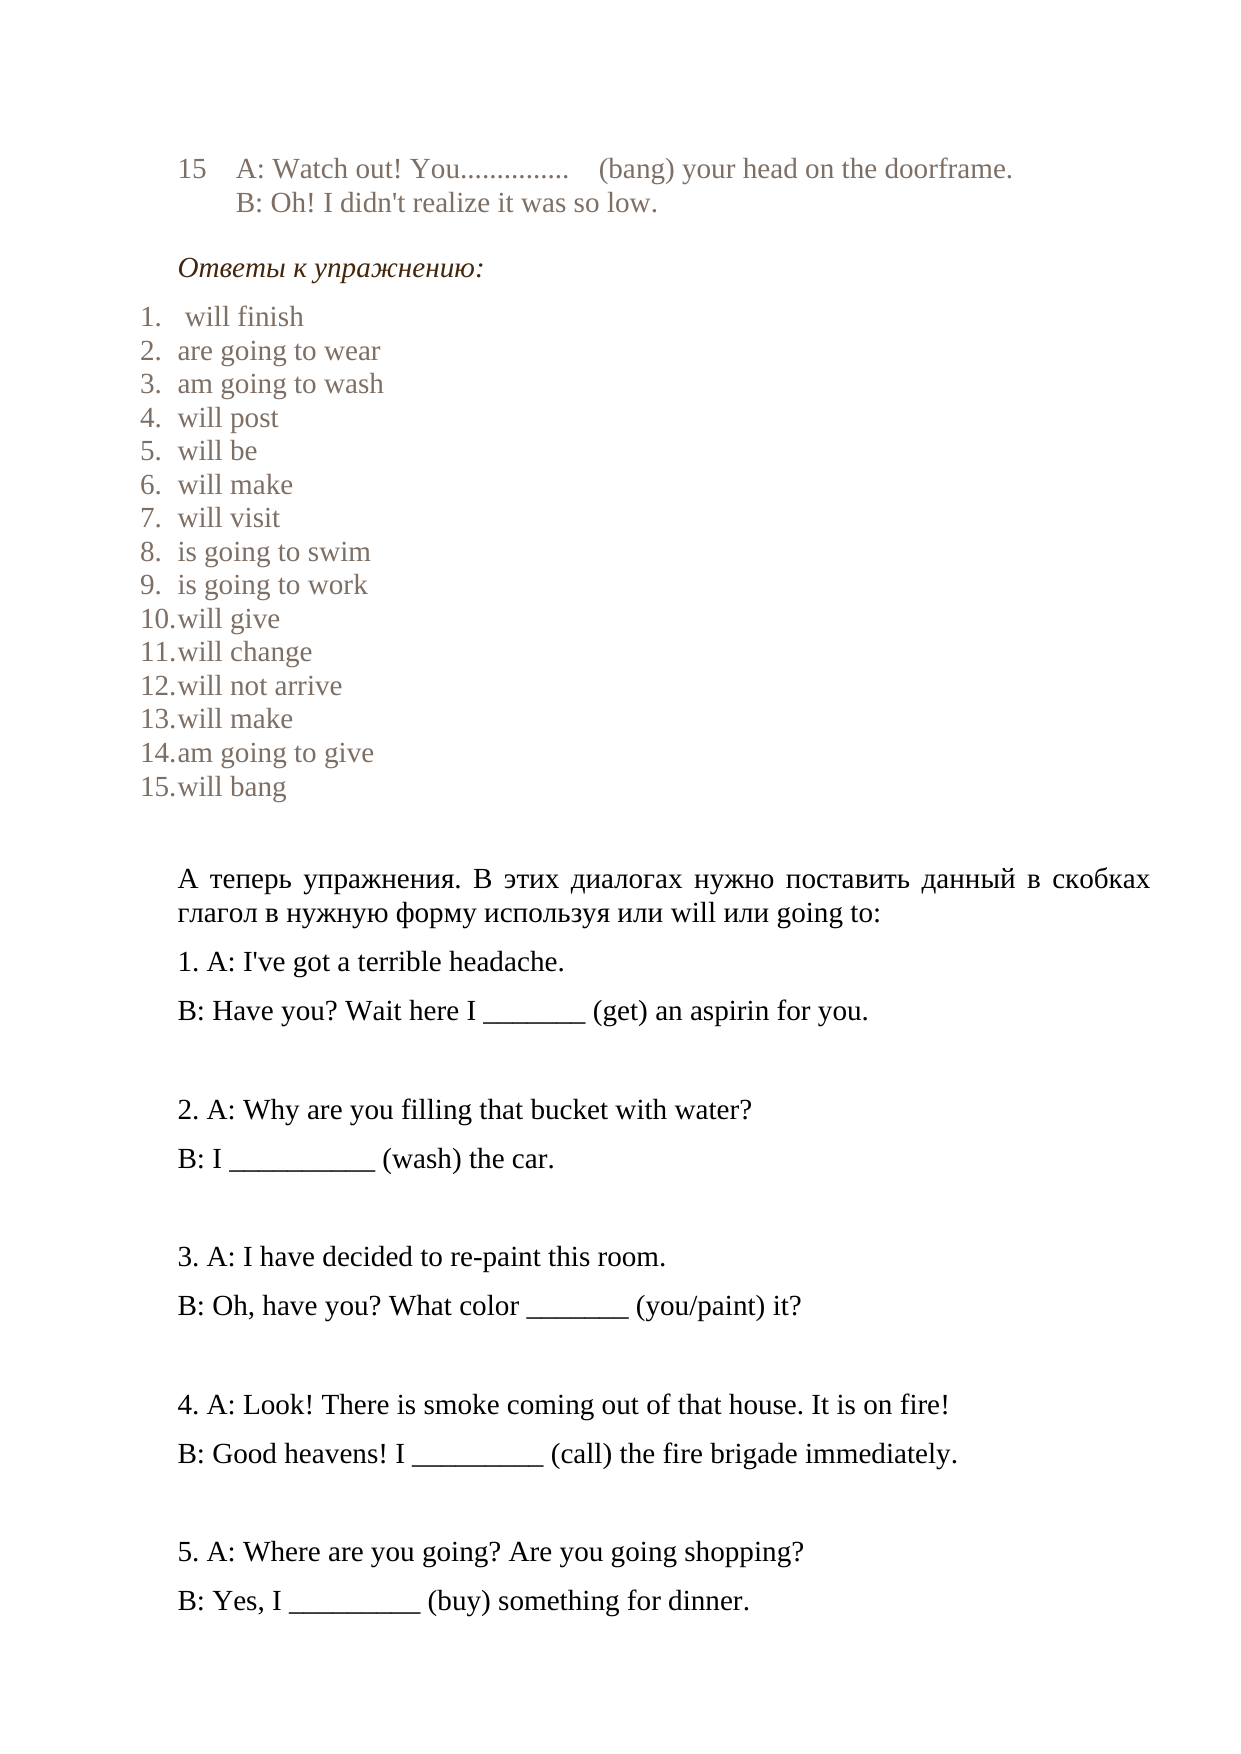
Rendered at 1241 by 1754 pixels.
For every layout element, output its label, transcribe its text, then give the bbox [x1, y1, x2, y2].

list will make [140, 702, 1152, 735]
list am going to give [140, 735, 1152, 769]
list will finish [140, 299, 1152, 333]
list will be [140, 433, 1152, 467]
text B: Oh, have you? What color _______ (you/paint) it? [177, 1288, 1152, 1322]
text Ответы к упражнению: [177, 250, 1152, 283]
text B: Yes, I _________ (buy) something for dinner. [177, 1583, 1152, 1617]
list is going to swim [140, 534, 1152, 567]
list will give [140, 601, 1152, 634]
text 4. A: Look! There is smoke coming out of that house. It is on fire! [177, 1387, 1152, 1420]
list will change [140, 634, 1152, 668]
list is going to work [140, 567, 1152, 601]
text 1. A: I've got a terrible headache. [177, 944, 1152, 978]
text B: I __________ (wash) the car. [177, 1141, 1152, 1174]
text 15 A: Watch out! You............... (bang) your head on the doorframe. B: Oh! I didn't realize it was so low. [177, 118, 1152, 219]
list will bang [140, 769, 1152, 802]
list will visit [140, 500, 1152, 534]
list are going to wear [140, 333, 1152, 366]
text B: Have you? Wait here I _______ (get) an aspirin for you. [177, 993, 1152, 1027]
text B: Good heavens! I _________ (call) the fire brigade immediately. [177, 1436, 1152, 1469]
list will post [140, 400, 1152, 433]
list will not arrive [140, 668, 1152, 702]
text 5. A: Where are you going? Are you going shopping? [177, 1534, 1152, 1568]
text 3. A: I have decided to re-paint this room. [177, 1239, 1152, 1273]
list am going to wash [140, 366, 1152, 400]
list will make [140, 467, 1152, 500]
text А теперь упражнения. В этих диалогах нужно поставить данный в скобках глагол в нужную форму используя или will или going to: [177, 862, 1152, 929]
text 2. A: Why are you filling that bucket with water? [177, 1092, 1152, 1125]
